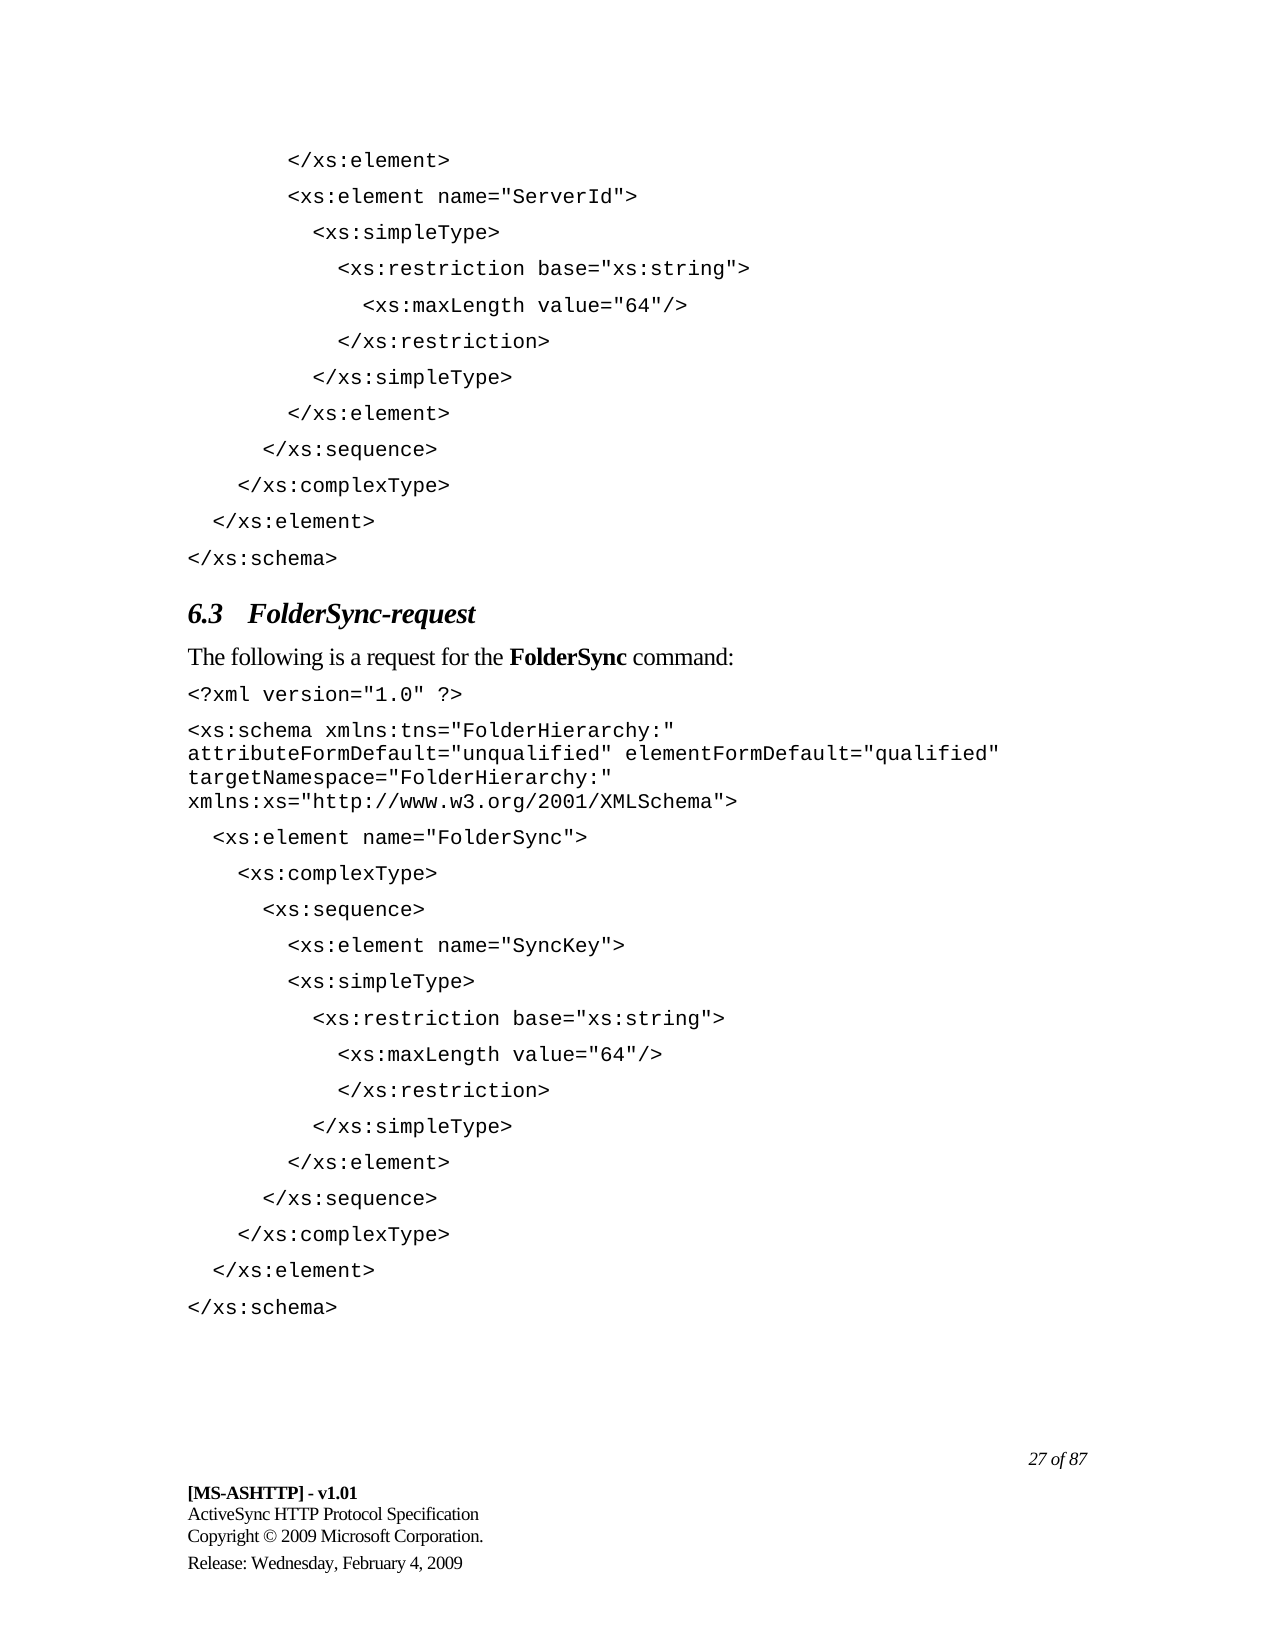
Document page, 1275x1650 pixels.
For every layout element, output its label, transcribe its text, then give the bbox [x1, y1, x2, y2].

text <xs:element name="FolderSync"> [187, 827, 1087, 850]
text </xs:complexType> [187, 1224, 1087, 1248]
text </xs:element> [187, 1261, 1087, 1284]
text <xs:simpleType> [187, 222, 1087, 246]
text </xs:element> [187, 403, 1087, 427]
text <xs:maxLength value="64"/> [187, 294, 1087, 318]
text <xs:maxLength value="64"/> [187, 1044, 1087, 1067]
text </xs:schema> [187, 548, 1087, 571]
subtitle FolderSync-request [187, 596, 1087, 630]
text </xs:restriction> [187, 331, 1087, 354]
text </xs:element> [187, 511, 1087, 535]
text <xs:complexType> [187, 863, 1087, 887]
text </xs:restriction> [187, 1080, 1087, 1103]
text </xs:sequence> [187, 1188, 1087, 1212]
text <xs:element name="SyncKey"> [187, 935, 1087, 959]
text </xs:schema> [187, 1297, 1087, 1320]
text <xs:schema xmlns:tns="FolderHierarchy:" attributeFormDefault="unqualified" elementFormDefault="qualified" targetNamespace="FolderHierarchy:" xmlns:xs="http://www.w3.org/2001/XMLSchema"> [187, 720, 1087, 814]
text </xs:sequence> [187, 439, 1087, 463]
text <xs:sequence> [187, 899, 1087, 923]
text <xs:restriction base="xs:string"> [187, 1007, 1087, 1031]
text <xs:restriction base="xs:string"> [187, 258, 1087, 282]
text <?xml version="1.0" ?> [187, 683, 1087, 707]
text </xs:element> [187, 1152, 1087, 1176]
text <xs:element name="ServerId"> [187, 186, 1087, 210]
text </xs:complexType> [187, 475, 1087, 499]
text </xs:simpleType> [187, 1116, 1087, 1139]
text </xs:element> [187, 150, 1087, 174]
text </xs:simpleType> [187, 367, 1087, 391]
text <xs:simpleType> [187, 971, 1087, 995]
text The following is a request for the FolderSync command: [187, 642, 1087, 671]
